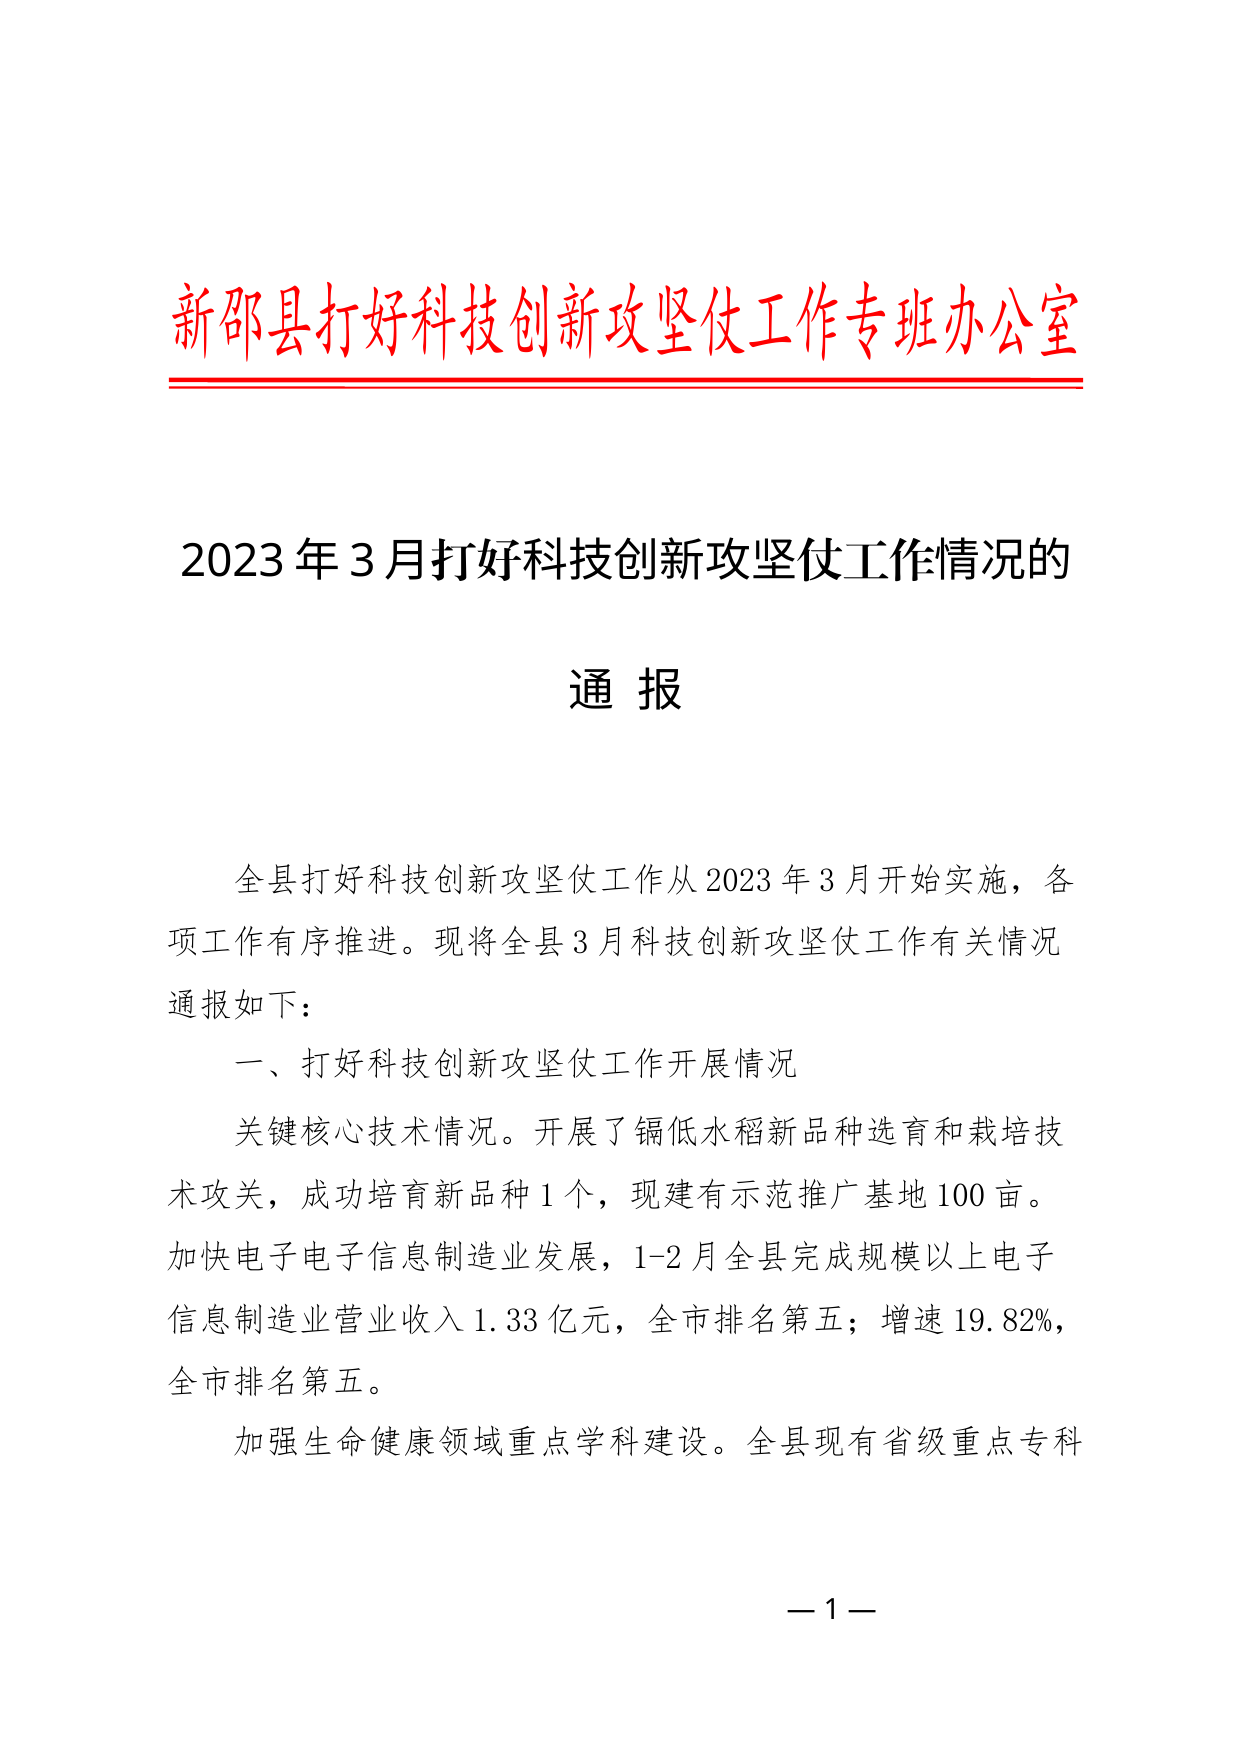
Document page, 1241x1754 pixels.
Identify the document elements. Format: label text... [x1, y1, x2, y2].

text 全县打好科技创新攻坚仗工作从2023年3月开始实施，各项工作有序推进。现将全县3月科技创新攻坚仗工作有关情况通报如下： [165, 841, 1087, 1029]
subtitle 2023年3月打好科技创新攻坚仗工作情况的通 报 [165, 531, 1087, 726]
text 关键核心技术情况。开展了镉低水稻新品种选育和栽培技术攻关，成功培育新品种1个，现建有示范推广基地100亩。加快电子电子信息制造业发展，1-2月全县完成规模以上电子信息制造业营业收入1.33亿元，全市排名第五；增速19.82%，全市排名第五。 [165, 1094, 1087, 1406]
text 新邵县打好科技创新攻坚仗工作专班办公室 [154, 250, 1098, 380]
text 一、打好科技创新攻坚仗工作开展情况 [165, 1029, 1087, 1094]
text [165, 1406, 1087, 1471]
